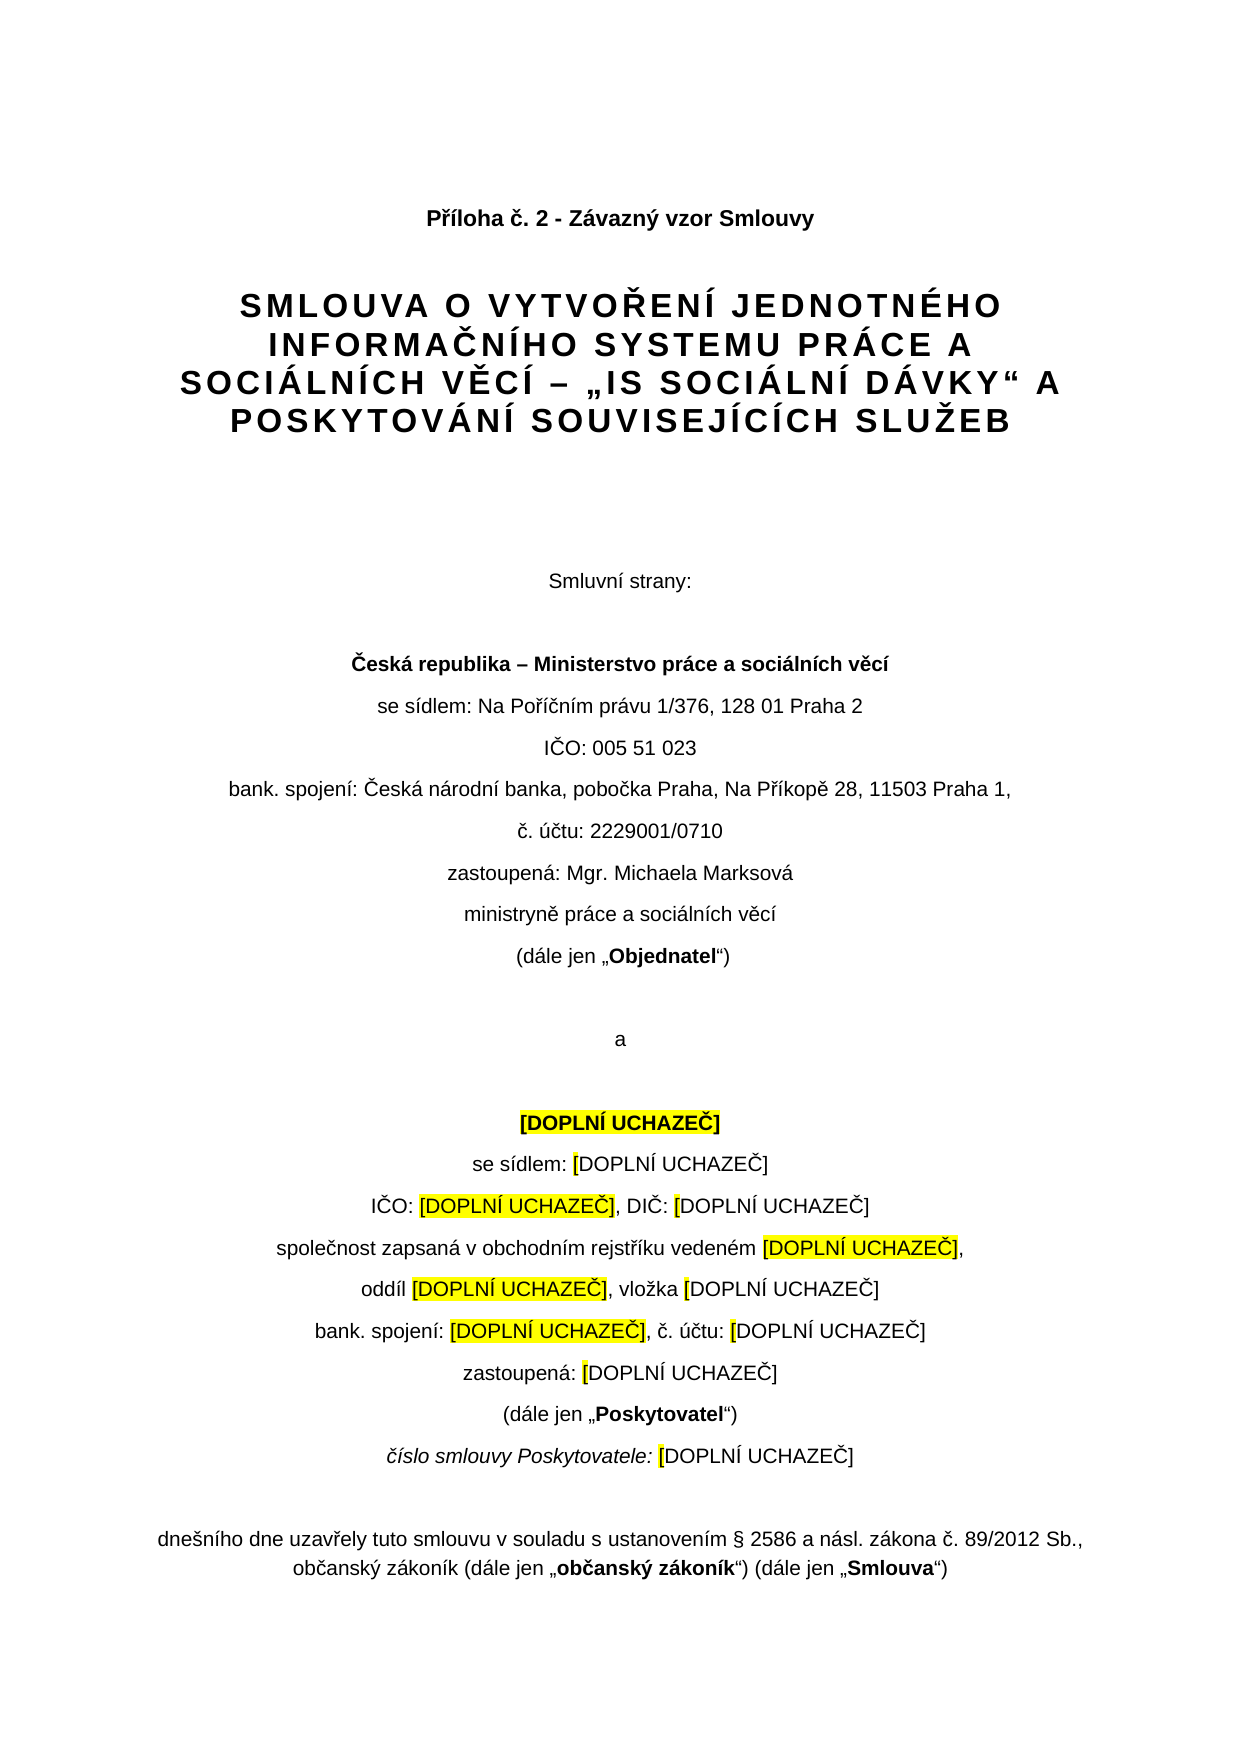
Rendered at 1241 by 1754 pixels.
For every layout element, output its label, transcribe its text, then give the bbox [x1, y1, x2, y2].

text oddíl , vložka [148, 1273, 1092, 1302]
text IČO: 005 51 023 [148, 732, 1092, 761]
text číslo smlouvy Poskytovatele: [148, 1440, 1092, 1469]
text ministryně práce a sociálních věcí [148, 898, 1092, 927]
text Příloha č. 2 - Závazný vzor Smlouvy [148, 203, 1092, 232]
text dnešního dne uzavřely tuto smlouvu v souladu s ustanovením § 2586 a násl. zákona č. 89/2012 Sb., občanský zákoník (dále jen „občanský zákoník“) (dále jen „Smlouva“) [148, 1523, 1092, 1582]
text č. účtu: 2229001/0710 [148, 815, 1092, 844]
text se sídlem: Na Poříčním právu 1/376, 128 01 Praha 2 [148, 690, 1092, 719]
text se sídlem: [148, 1148, 1092, 1177]
text (dále jen „Objednatel“) [148, 940, 1092, 969]
text společnost zapsaná v obchodním rejstříku vedeném , [148, 1232, 1092, 1261]
text bank. spojení: Česká národní banka, pobočka Praha, Na Příkopě 28, 11503 Praha 1, [148, 773, 1092, 802]
text a [148, 1023, 1092, 1052]
text zastoupená: Mgr. Michaela Marksová [148, 857, 1092, 886]
text IČO: , DIČ: [148, 1190, 1092, 1219]
text zastoupená: [148, 1357, 1092, 1386]
text Smluvní strany: [148, 565, 1092, 594]
text bank. spojení: , č. účtu: [148, 1315, 1092, 1344]
text SMLOUVA O Vytvoření JednotnÉHO informačního systemu práce a sociálních věcí – „IS SOCIÁLNÍ DÁVKY“ a poskytování souvisejících služeB [148, 286, 1092, 440]
text Česká republika – Ministerstvo práce a sociálních věcí [148, 648, 1092, 677]
text (dále jen „Poskytovatel“) [148, 1398, 1092, 1427]
